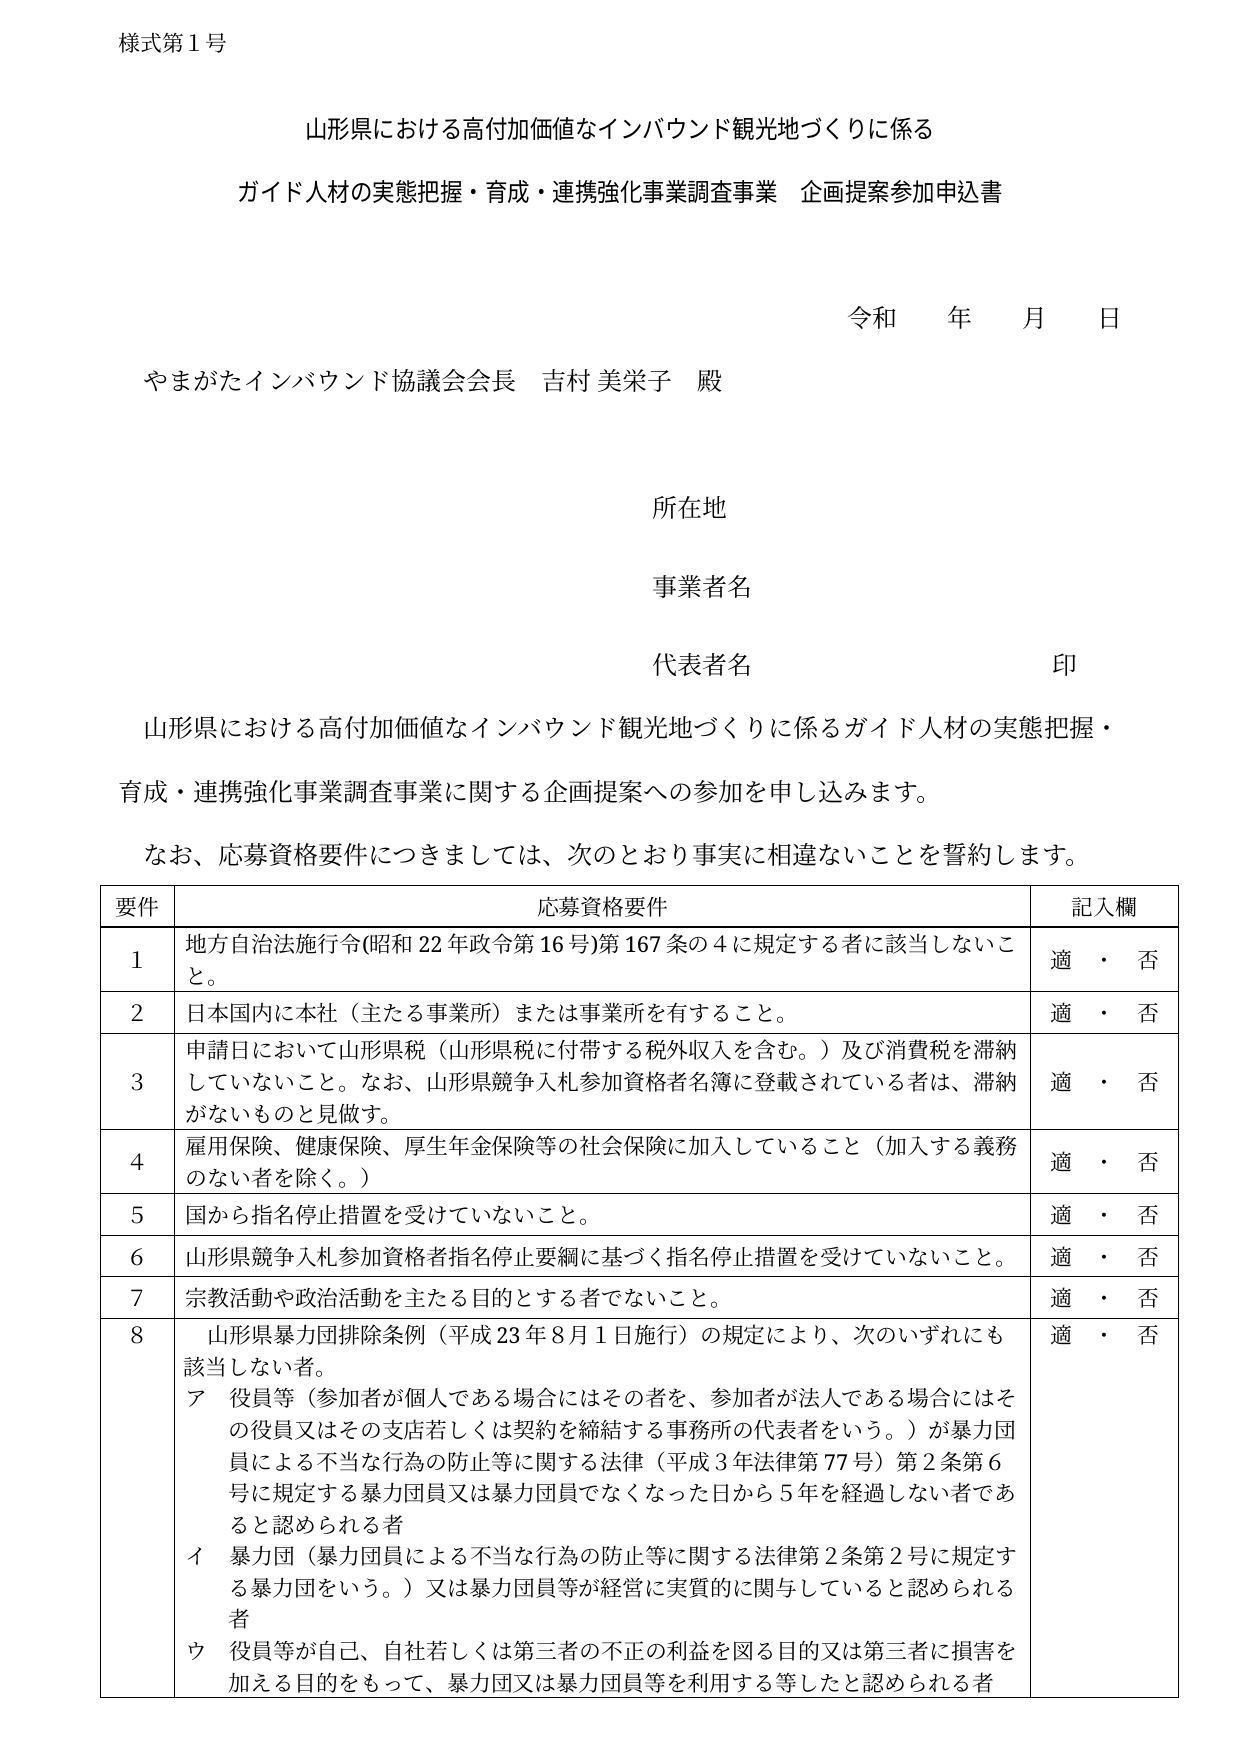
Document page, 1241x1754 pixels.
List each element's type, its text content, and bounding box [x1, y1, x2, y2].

table_cell ５ [101, 1194, 174, 1235]
table_cell 適 ・ 否 [1031, 1277, 1178, 1317]
table_cell 適 ・ 否 [1031, 1194, 1178, 1235]
text 代表者名 印 [118, 632, 1122, 696]
text ガイド人材の実態把握・育成・連携強化事業調査事業 企画提案参加申込書 [118, 159, 1122, 222]
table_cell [175, 1319, 1030, 1697]
table_cell 申請日において山形県税（山形県税に付帯する税外収入を含む。）及び消費税を滞納していないこと。なお、山形県競争入札参加資格者名簿に登載されている者は、滞納がないものと見做す。 [175, 1034, 1030, 1128]
table_cell ２ [101, 992, 174, 1033]
table_cell ６ [101, 1236, 174, 1276]
table_cell 適 ・ 否 [1031, 1034, 1178, 1128]
text やまがたインバウンド協議会会長 吉村 美栄子 殿 [118, 348, 1122, 412]
table_cell 適 ・ 否 [1031, 1319, 1178, 1697]
text 令和 年 月 日 [118, 285, 1122, 348]
table_cell 適 ・ 否 [1031, 928, 1178, 991]
table_cell 山形県競争入札参加資格者指名停止要綱に基づく指名停止措置を受けていないこと。 [175, 1236, 1030, 1276]
table_cell 地方自治法施行令(昭和22年政令第16号)第167条の４に規定する者に該当しないこと。 [175, 928, 1030, 991]
text 山形県における高付加価値なインバウンド観光地づくりに係るガイド人材の実態把握・育成・連携強化事業調査事業に関する企画提案への参加を申し込みます。 [118, 696, 1122, 822]
table_cell ７ [101, 1277, 174, 1317]
text 事業者名 [118, 554, 1122, 617]
table_cell ４ [101, 1130, 174, 1193]
table_cell 日本国内に本社（主たる事業所）または事業所を有すること。 [175, 992, 1030, 1033]
table_cell 雇用保険、健康保険、厚生年金保険等の社会保険に加入していること（加入する義務のない者を除く。） [175, 1130, 1030, 1193]
table_header 記入欄 [1031, 886, 1178, 926]
text なお、応募資格要件につきましては、次のとおり事実に相違ないことを誓約します。 [118, 822, 1122, 885]
table_header 応募資格要件 [175, 886, 1030, 926]
table_cell 適 ・ 否 [1031, 1130, 1178, 1193]
text 山形県における高付加価値なインバウンド観光地づくりに係る [118, 96, 1122, 159]
table_cell １ [101, 928, 174, 991]
table_cell ３ [101, 1034, 174, 1128]
table_cell ８ [101, 1319, 174, 1697]
table_header 要件 [101, 886, 174, 926]
table_cell 宗教活動や政治活動を主たる目的とする者でないこと。 [175, 1277, 1030, 1317]
text 所在地 [118, 475, 1122, 538]
table_cell 適 ・ 否 [1031, 1236, 1178, 1276]
table_cell 適 ・ 否 [1031, 992, 1178, 1033]
table_cell 国から指名停止措置を受けていないこと。 [175, 1194, 1030, 1235]
